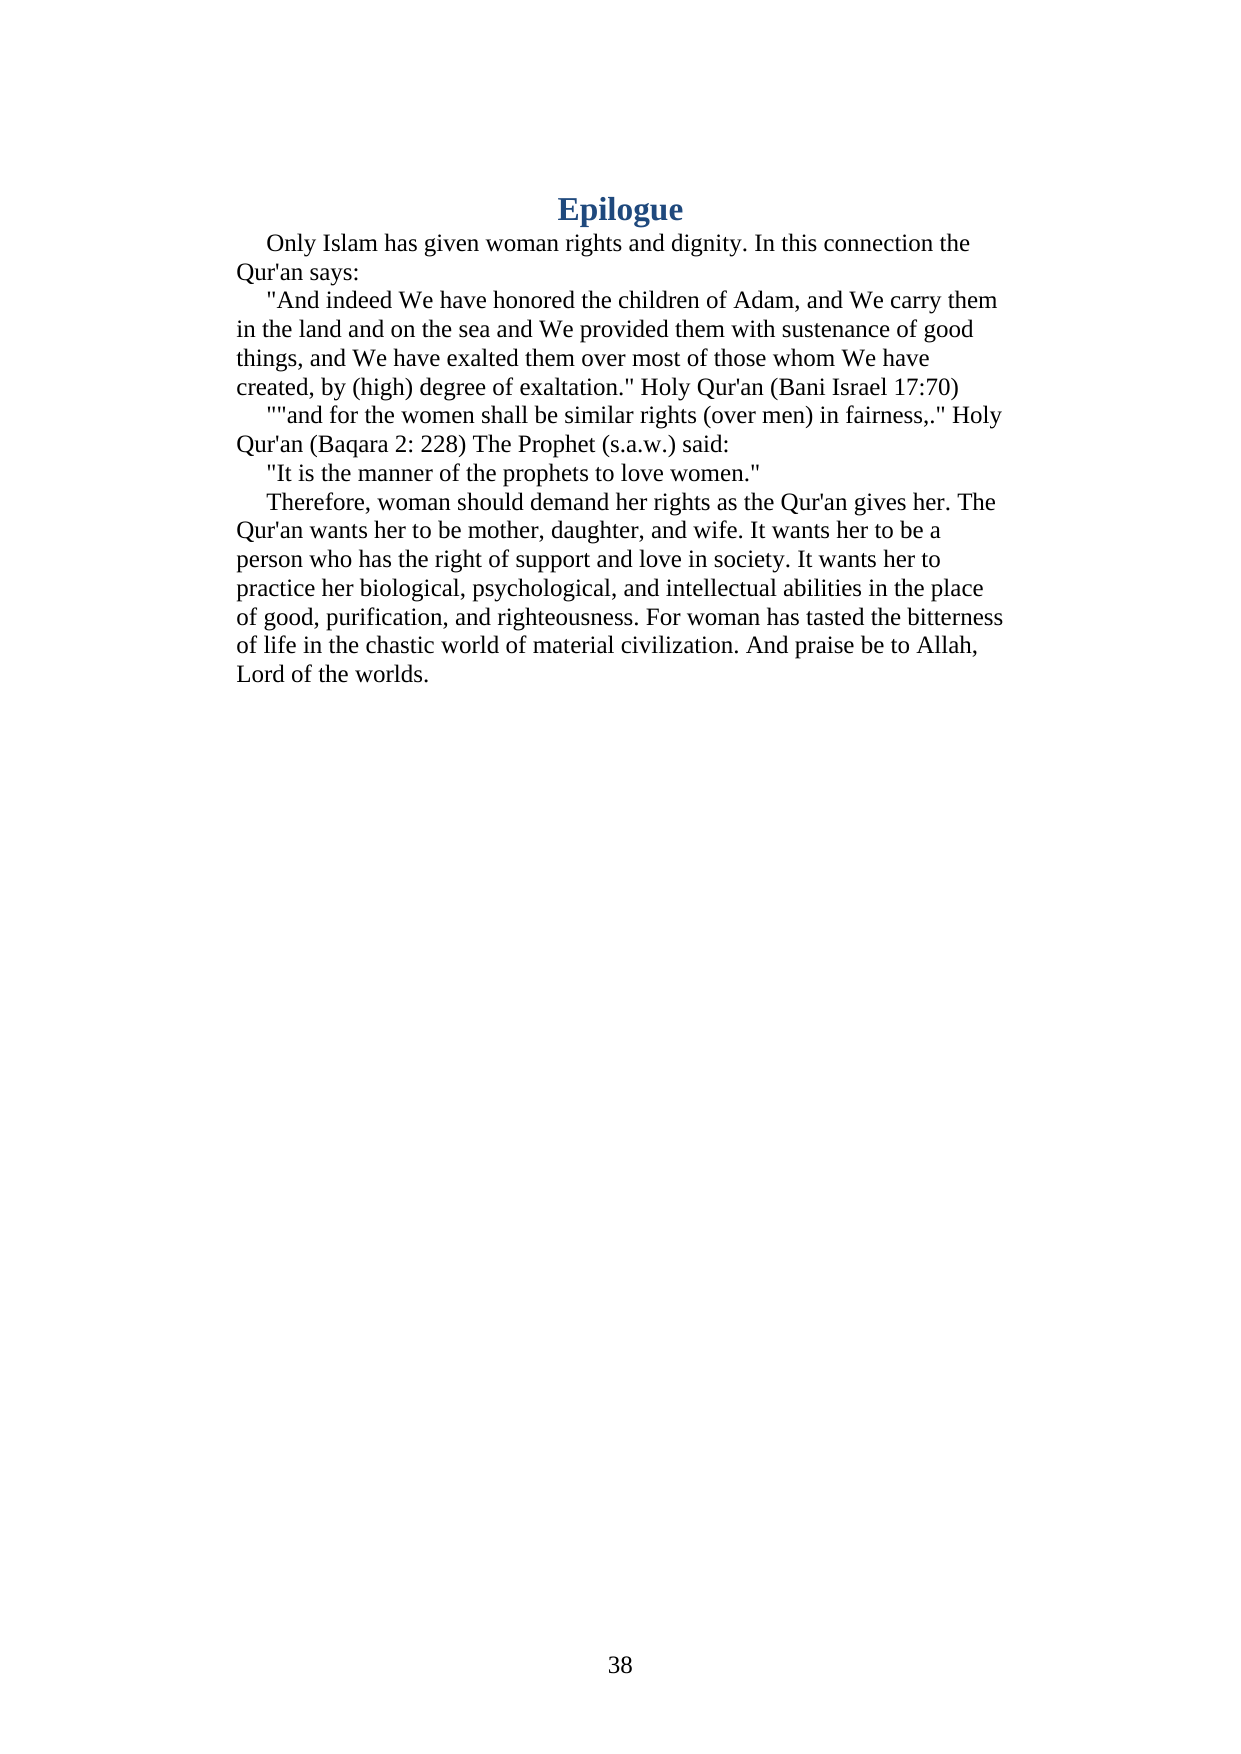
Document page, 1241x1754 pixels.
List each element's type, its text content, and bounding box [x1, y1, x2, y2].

subtitle Epilogue [236, 190, 1004, 228]
text ""and for the women shall be similar rights (over men) in fairness,." Holy Qur'an (Baqara 2: 228) The Prophet (s.a.w.) said: [236, 401, 1004, 458]
text "And indeed We have honored the children of Adam, and We carry them in the land and on the sea and We provided them with sustenance of good things, and We have exalted them over most of those whom We have created, by (high) degree of exaltation." Holy Qur'an (Bani Israel 17:70) [236, 286, 1004, 401]
text Therefore, woman should demand her rights as the Qur'an gives her. The Qur'an wants her to be mother, daughter, and wife. It wants her to be a person who has the right of support and love in society. It wants her to practice her biological, psychological, and intellectual abilities in the place of good, purification, and righteousness. For woman has tasted the bitterness of life in the chastic world of material civilization. And praise be to Allah, Lord of the worlds. [236, 487, 1004, 688]
text "It is the manner of the prophets to love women." [236, 458, 1004, 487]
text Only Islam has given woman rights and dignity. In this connection the Qur'an says: [236, 228, 1004, 286]
